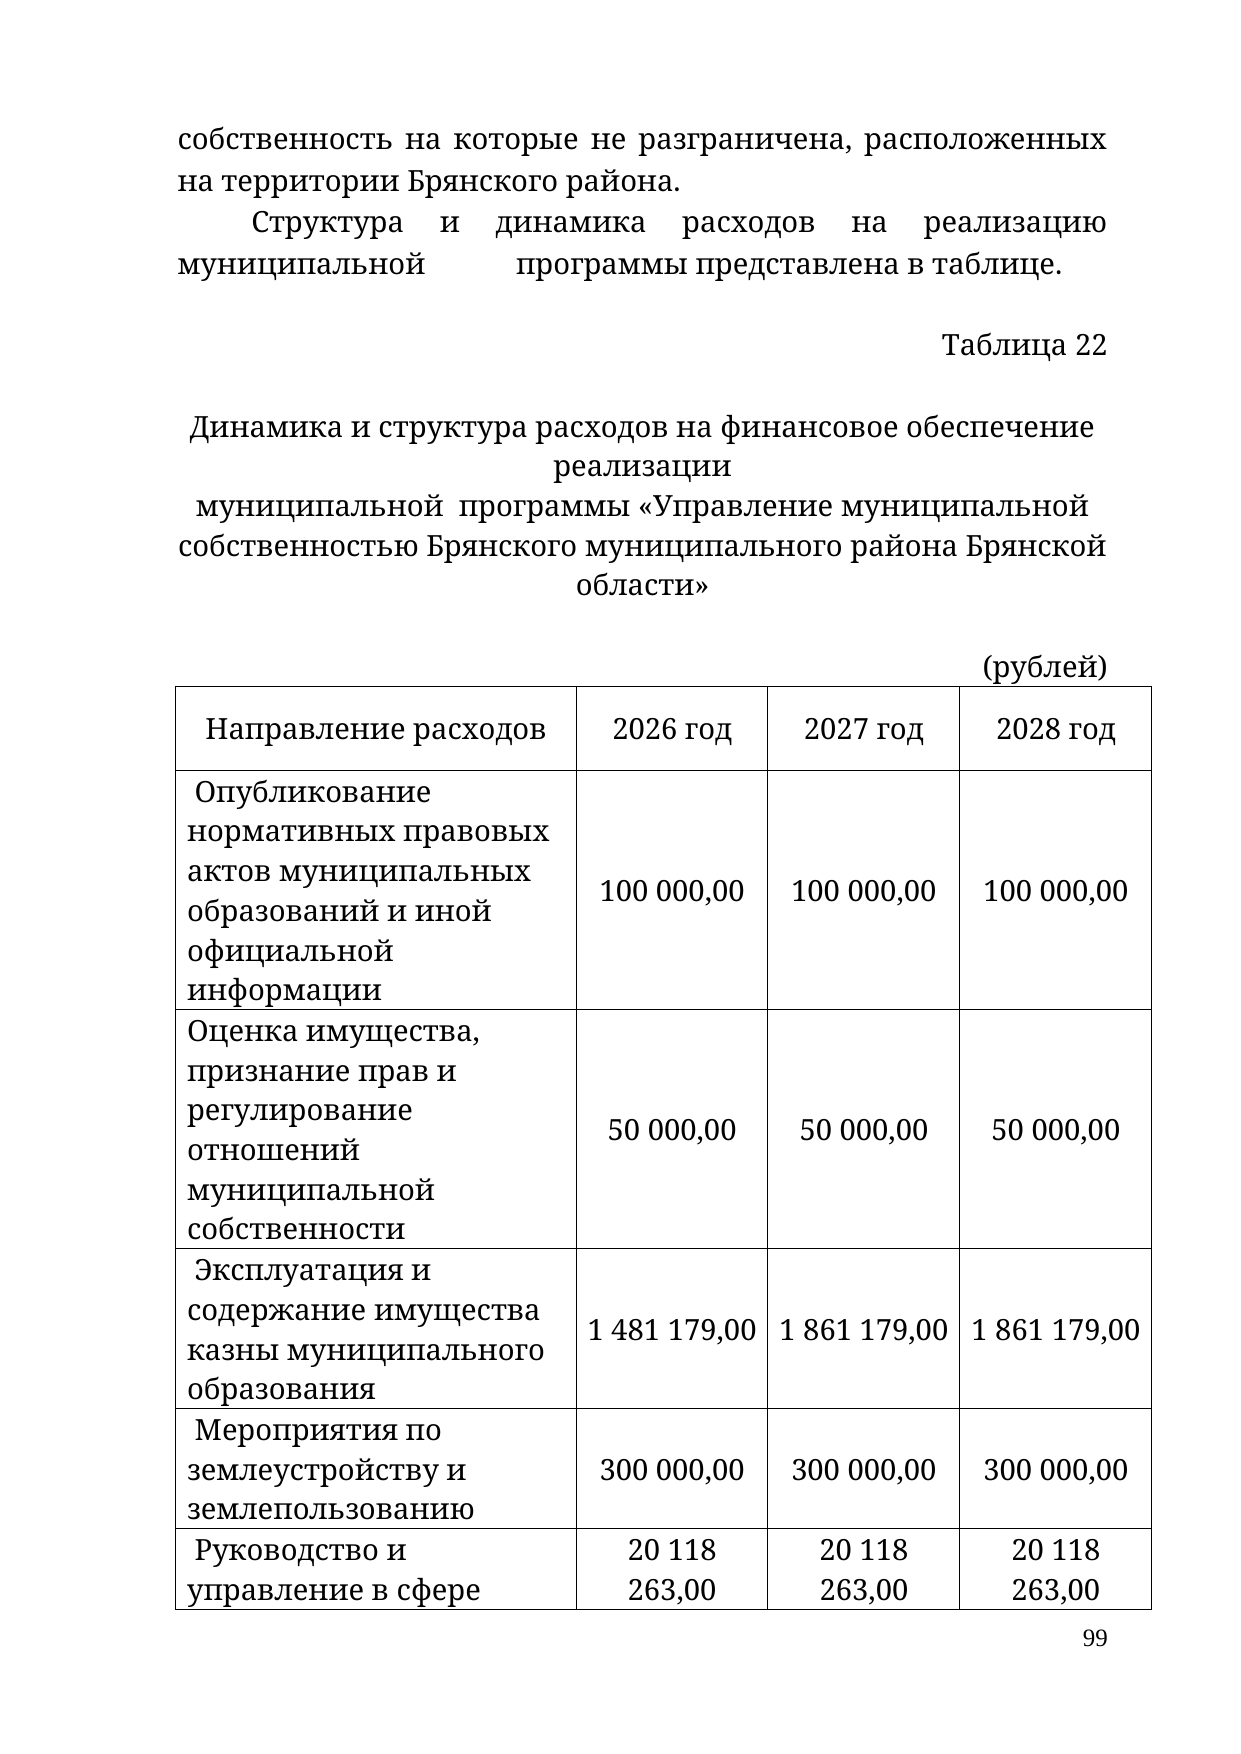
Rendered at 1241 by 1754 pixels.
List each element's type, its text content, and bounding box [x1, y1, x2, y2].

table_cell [176, 1529, 576, 1609]
table_cell 1 861 179,00 [960, 1249, 1151, 1408]
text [177, 118, 1107, 199]
text (рублей) [177, 646, 1107, 686]
table_cell 300 000,00 [577, 1409, 767, 1528]
table_cell Мероприятия по землеустройству и землепользованию [176, 1409, 576, 1528]
table_header 2026 год [577, 687, 767, 770]
table_cell 50 000,00 [768, 1010, 959, 1248]
table_header 2027 год [768, 687, 959, 770]
table_cell Опубликование нормативных правовых актов муниципальных образований и иной официальной информации [176, 771, 576, 1009]
table_cell 300 000,00 [960, 1409, 1151, 1528]
table_cell 100 000,00 [577, 771, 767, 1009]
table_cell Оценка имущества, признание прав и регулирование отношений муниципальной собственности [176, 1010, 576, 1248]
table_cell 50 000,00 [960, 1010, 1151, 1248]
table_cell 50 000,00 [577, 1010, 767, 1248]
table_header 2028 год [960, 687, 1151, 770]
text Таблица 22 [177, 324, 1107, 364]
table_cell Эксплуатация и содержание имущества казны муниципального образования [176, 1249, 576, 1408]
table_cell 20 118 263,00 [960, 1529, 1151, 1609]
text Динамика и структура расходов на финансовое обеспечение реализации муниципальной программы «Управление муниципальной [177, 406, 1107, 525]
table_cell 1 861 179,00 [768, 1249, 959, 1408]
text собственностью Брянского муниципального района Брянской области» [177, 525, 1107, 604]
table_cell 100 000,00 [768, 771, 959, 1009]
table_cell 300 000,00 [768, 1409, 959, 1528]
table_header Направление расходов [176, 687, 576, 770]
table_cell 1 481 179,00 [577, 1249, 767, 1408]
table_cell 20 118 263,00 [577, 1529, 767, 1609]
text Структура и динамика расходов на реализацию муниципальной программы представлена в таблице. [177, 201, 1107, 283]
table_cell 100 000,00 [960, 771, 1151, 1009]
table_cell 20 118 263,00 [768, 1529, 959, 1609]
